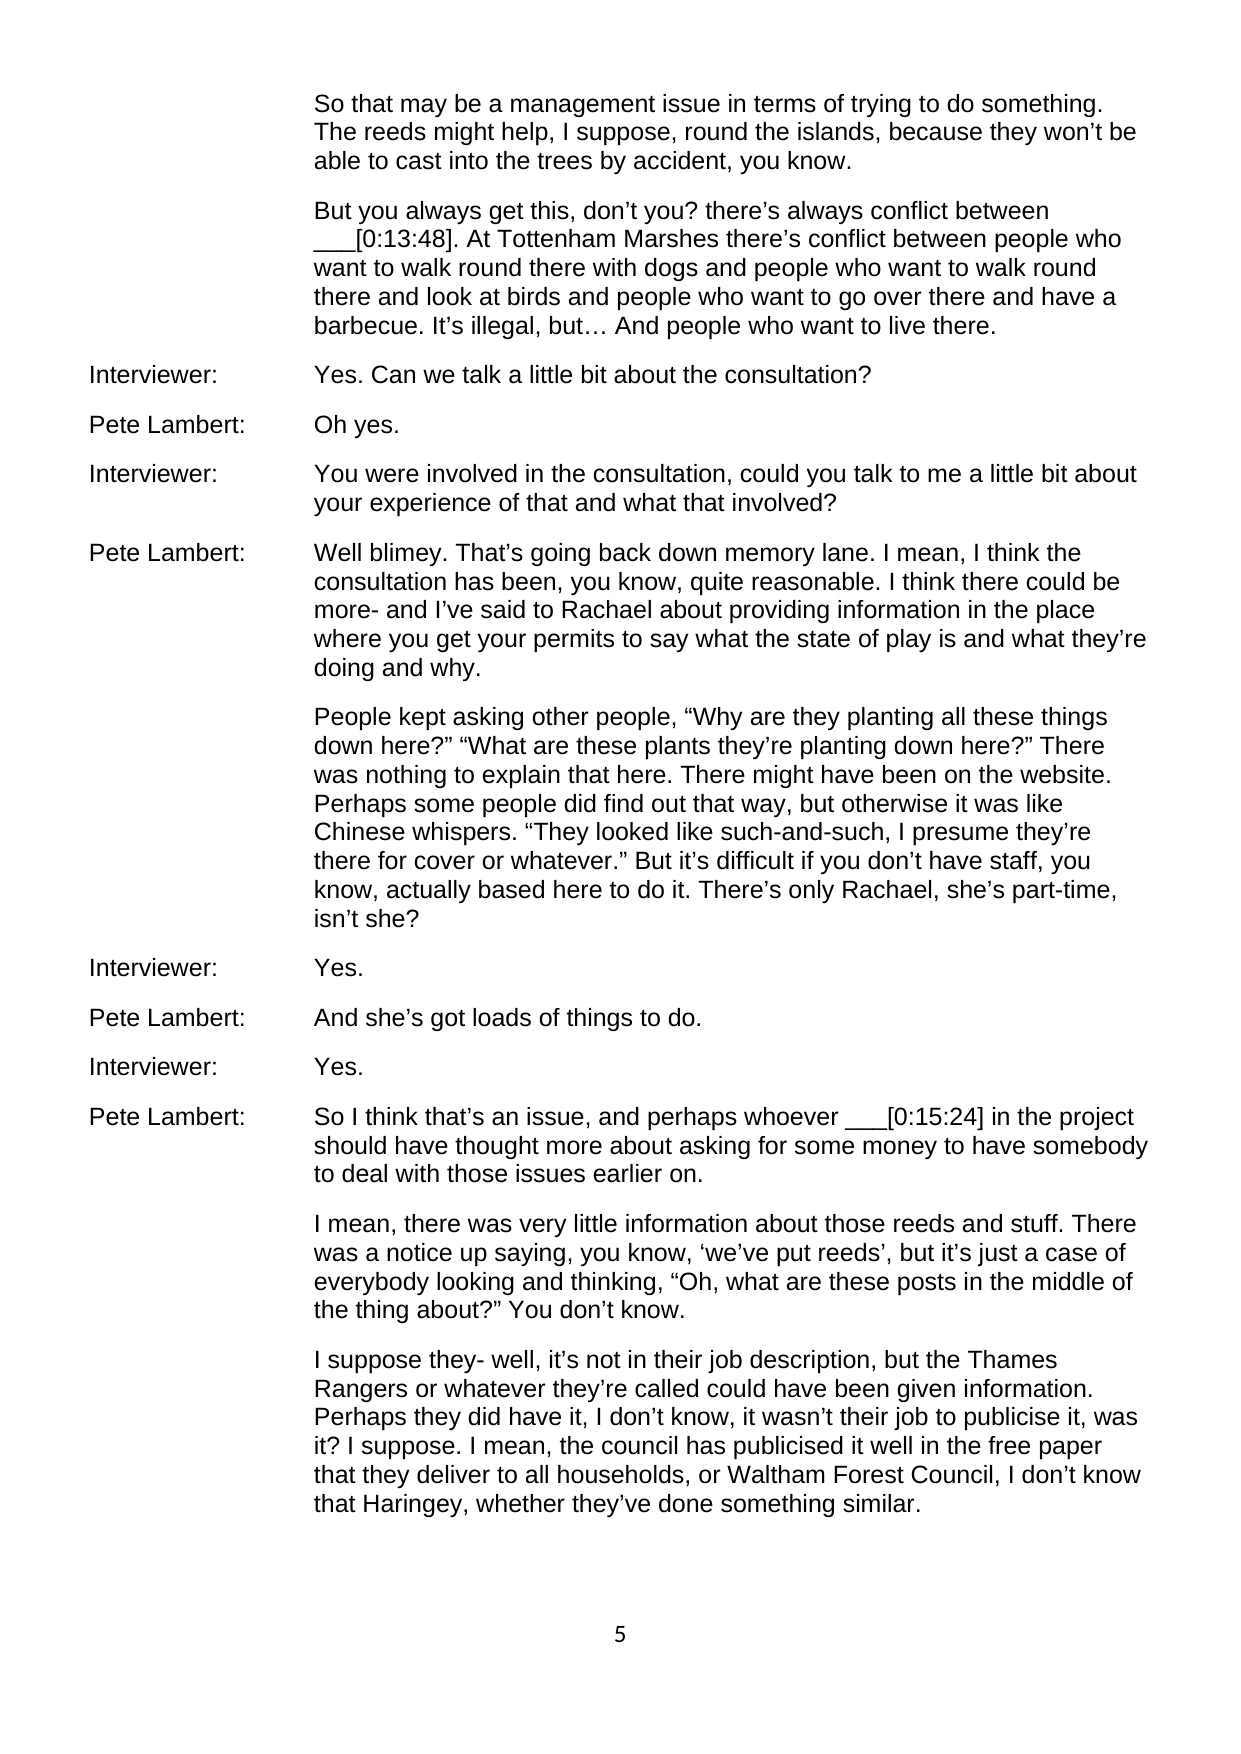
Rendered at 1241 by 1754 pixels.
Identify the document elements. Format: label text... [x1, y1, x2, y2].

text Pete Lambert: Oh yes. [89, 410, 1152, 439]
text I mean, there was very little information about those reeds and stuff. There was a notice up saying, you know, ‘we’ve put reeds’, but it’s just a case of everybody looking and thinking, “Oh, what are these posts in the middle of the thing about?” You don’t know. [314, 1209, 1152, 1324]
text Interviewer: Yes. [89, 1052, 1152, 1081]
text People kept asking other people, “Why are they planting all these things down here?” “What are these plants they’re planting down here?” There was nothing to explain that here. There might have been on the website. Perhaps some people did find out that way, but otherwise it was like Chinese whispers. “They looked like such-and-such, I presume they’re there for cover or whatever.” But it’s difficult if you don’t have staff, you know, actually based here to do it. There’s only Rachael, she’s part-time, isn’t she? [314, 702, 1152, 932]
text Interviewer: Yes. Can we talk a little bit about the consultation? [89, 360, 1152, 389]
text Interviewer: Yes. [89, 953, 1152, 982]
text I suppose they- well, it’s not in their job description, but the Thames Rangers or whatever they’re called could have been given information. Perhaps they did have it, I don’t know, it wasn’t their job to publicise it, was it? I suppose. I mean, the council has publicised it well in the free paper that they deliver to all households, or Waltham Forest Council, I don’t know that Haringey, whether they’ve done something similar. [314, 1345, 1152, 1517]
text So that may be a management issue in terms of trying to do something. The reeds might help, I suppose, round the islands, because they won’t be able to cast into the trees by accident, you know. [314, 89, 1152, 175]
text Pete Lambert: So I think that’s an issue, and perhaps whoever ___[0:15:24] in the project should have thought more about asking for some money to have somebody to deal with those issues earlier on. [89, 1102, 1152, 1188]
text Pete Lambert: And she’s got loads of things to do. [89, 1003, 1152, 1032]
text Pete Lambert: Well blimey. That’s going back down memory lane. I mean, I think the consultation has been, you know, quite reasonable. I think there could be more- and I’ve said to Rachael about providing information in the place where you get your permits to say what the state of play is and what they’re doing and why. [89, 538, 1152, 682]
text But you always get this, don’t you? there’s always conflict between ___[0:13:48]. At Tottenham Marshes there’s conflict between people who want to walk round there with dogs and people who want to walk round there and look at birds and people who want to go over there and have a barbecue. It’s illegal, but… And people who want to live there. [314, 196, 1152, 339]
text Interviewer: You were involved in the consultation, could you talk to me a little bit about your experience of that and what that involved? [89, 459, 1152, 517]
